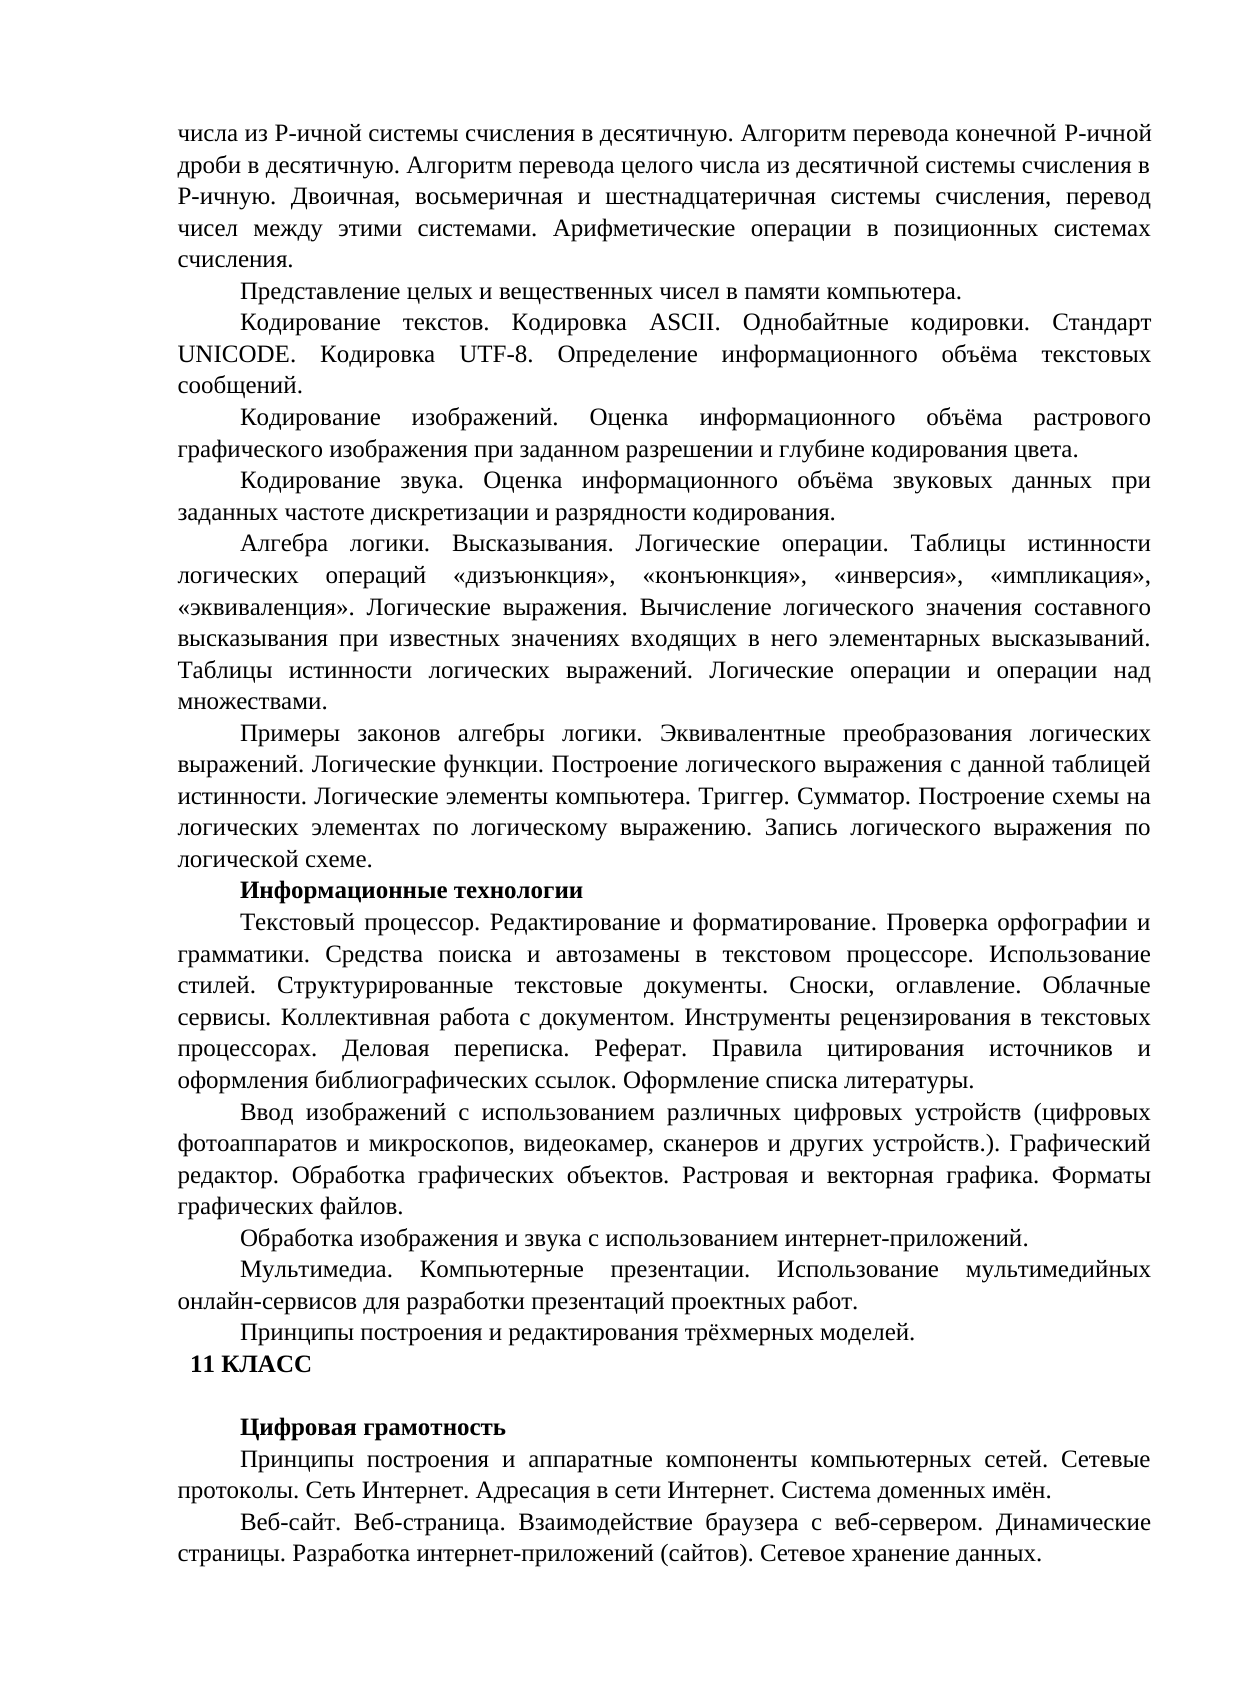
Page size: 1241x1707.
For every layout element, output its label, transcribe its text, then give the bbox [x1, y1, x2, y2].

text Кодирование звука. Оценка информационного объёма звуковых данных при заданных частоте дискретизации и разрядности кодирования. [177, 465, 1152, 526]
text Информационные технологии [177, 876, 1152, 904]
text Алгебра логики. Высказывания. Логические операции. Таблицы истинности логических операций «дизъюнкция», «конъюнкция», «инверсия», «импликация», «эквиваленция». Логические выражения. Вычисление логического значения составного высказывания при известных значениях входящих в него элементарных высказываний. Таблицы истинности логических выражений. Логические операции и операции над множествами. [177, 528, 1152, 715]
text Обработка изображения и звука с использованием интернет-приложений. [177, 1223, 1152, 1252]
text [177, 118, 1152, 273]
text Веб-сайт. Веб-страница. Взаимодействие браузера с веб-сервером. Динамические страницы. Разработка интернет-приложений (сайтов). Сетевое хранение данных. [177, 1507, 1152, 1567]
text Принципы построения и аппаратные компоненты компьютерных сетей. Сетевые протоколы. Сеть Интернет. Адресация в сети Интернет. Система доменных имён. [177, 1444, 1152, 1504]
text Ввод изображений с использованием различных цифровых устройств (цифровых фотоаппаратов и микроскопов, видеокамер, сканеров и других устройств.). Графический редактор. Обработка графических объектов. Растровая и векторная графика. Форматы графических файлов. [177, 1097, 1152, 1220]
text 11 КЛАСС [190, 1349, 1152, 1378]
text Представление целых и вещественных чисел в памяти компьютера. [177, 276, 1152, 305]
text Мультимедиа. Компьютерные презентации. Использование мультимедийных онлайн-сервисов для разработки презентаций проектных работ. [177, 1254, 1152, 1315]
text Текстовый процессор. Редактирование и форматирование. Проверка орфографии и грамматики. Средства поиска и автозамены в текстовом процессоре. Использование стилей. Структурированные текстовые документы. Сноски, оглавление. Облачные сервисы. Коллективная работа с документом. Инструменты рецензирования в текстовых процессорах. Деловая переписка. Реферат. Правила цитирования источников и оформления библиографических ссылок. Оформление списка литературы. [177, 907, 1152, 1094]
text Примеры законов алгебры логики. Эквивалентные преобразования логических выражений. Логические функции. Построение логического выражения с данной таблицей истинности. Логические элементы компьютера. Триггер. Сумматор. Построение схемы на логических элементах по логическому выражению. Запись логического выражения по логической схеме. [177, 718, 1152, 873]
text Цифровая грамотность [177, 1412, 1152, 1441]
text Кодирование текстов. Кодировка ASCII. Однобайтные кодировки. Стандарт UNICODE. Кодировка UTF-8. Определение информационного объёма текстовых сообщений. [177, 307, 1152, 399]
text Кодирование изображений. Оценка информационного объёма растрового графического изображения при заданном разрешении и глубине кодирования цвета. [177, 402, 1152, 462]
text Принципы построения и редактирования трёхмерных моделей. [177, 1317, 1152, 1346]
